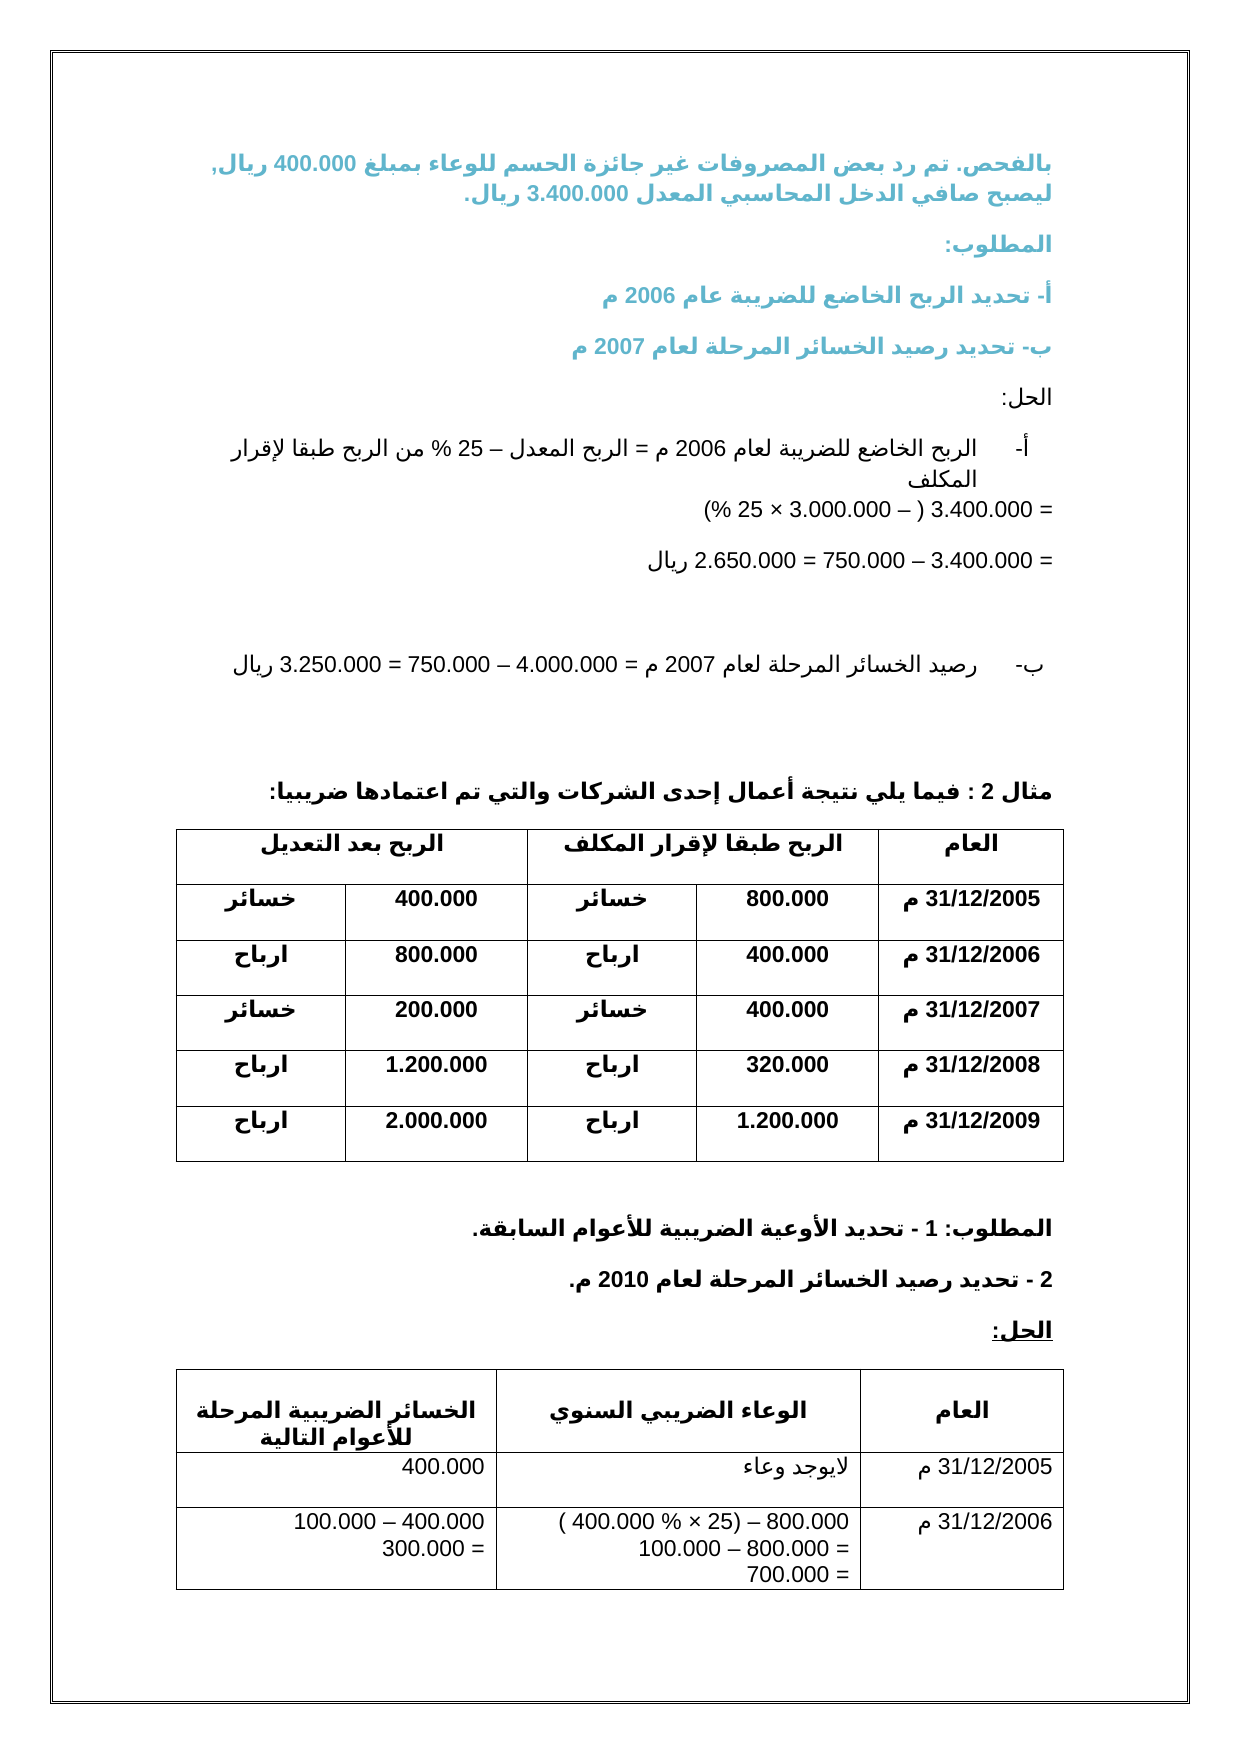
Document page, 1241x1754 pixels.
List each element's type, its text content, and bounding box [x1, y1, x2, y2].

table_cell 31/12/2005 م [879, 885, 1063, 939]
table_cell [177, 1508, 496, 1589]
table_cell 400.000 [177, 1453, 496, 1507]
table_cell خسائر [177, 885, 345, 939]
table_cell 320.000 [697, 1051, 878, 1106]
table_cell 31/12/2006 م [879, 941, 1063, 995]
table_cell 400.000 [697, 996, 878, 1050]
table_cell خسائر [528, 885, 696, 939]
table_cell 1.200.000 [697, 1107, 878, 1161]
table_cell 31/12/2007 م [879, 996, 1063, 1050]
table_cell 400.000 [697, 941, 878, 995]
text مثال 2 : فيما يلي نتيجة أعمال إحدى الشركات والتي تم اعتمادها ضريبيا: [187, 778, 1053, 804]
list رصيد الخسائر المرحلة لعام 2007 م = 4.000.000 – 750.000 = 3.250.000 ريال [187, 651, 1015, 677]
table_cell 800.000 [346, 941, 527, 995]
table_cell ارباح [177, 1051, 345, 1106]
table_header الوعاء الضريبي السنوي [497, 1370, 860, 1452]
table_cell خسائر [177, 996, 345, 1050]
table_cell ارباح [528, 1107, 696, 1161]
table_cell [497, 1508, 860, 1589]
table_cell ارباح [528, 941, 696, 995]
text الحل: [187, 384, 1053, 411]
table_cell ارباح [177, 1107, 345, 1161]
text = 3.400.000 – 750.000 = 2.650.000 ريال [187, 547, 1053, 573]
table_cell 800.000 [697, 885, 878, 939]
table_cell ارباح [177, 941, 345, 995]
text = 3.400.000 ( – 3.000.000 × 25 %) [187, 496, 1053, 522]
table_cell خسائر [528, 996, 696, 1050]
list الربح الخاضع للضريبة لعام 2006 م = الربح المعدل – 25 % من الربح طبقا لإقرار المكلف [187, 435, 1015, 492]
table_cell 200.000 [346, 996, 527, 1050]
table_header الربح بعد التعديل [177, 830, 527, 884]
text المطلوب: [187, 231, 1053, 258]
table_header الربح طبقا لإقرار المكلف [528, 830, 878, 884]
table_cell 31/12/2009 م [879, 1107, 1063, 1161]
table_cell 31/12/2008 م [879, 1051, 1063, 1106]
table_header العام [879, 830, 1063, 884]
table_cell 31/12/2005 م [861, 1453, 1063, 1507]
table_header الخسائر الضريبية المرحلة للأعوام التالية [177, 1370, 496, 1452]
table_cell ارباح [528, 1051, 696, 1106]
table_cell لايوجد وعاء [497, 1453, 860, 1507]
table_cell 1.200.000 [346, 1051, 527, 1106]
table_cell 400.000 [346, 885, 527, 939]
text أ- تحديد الربح الخاضع للضريبة عام 2006 م [187, 282, 1053, 309]
text المطلوب: 1 - تحديد الأوعية الضريبية للأعوام السابقة. [187, 1215, 1053, 1242]
text 2 - تحديد رصيد الخسائر المرحلة لعام 2010 م. [187, 1266, 1053, 1293]
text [187, 150, 1053, 207]
table_cell 31/12/2006 م [861, 1508, 1063, 1589]
text الحل: [187, 1317, 1053, 1344]
text ب- تحديد رصيد الخسائر المرحلة لعام 2007 م [187, 333, 1053, 360]
table_header العام [861, 1370, 1063, 1452]
table_cell 2.000.000 [346, 1107, 527, 1161]
